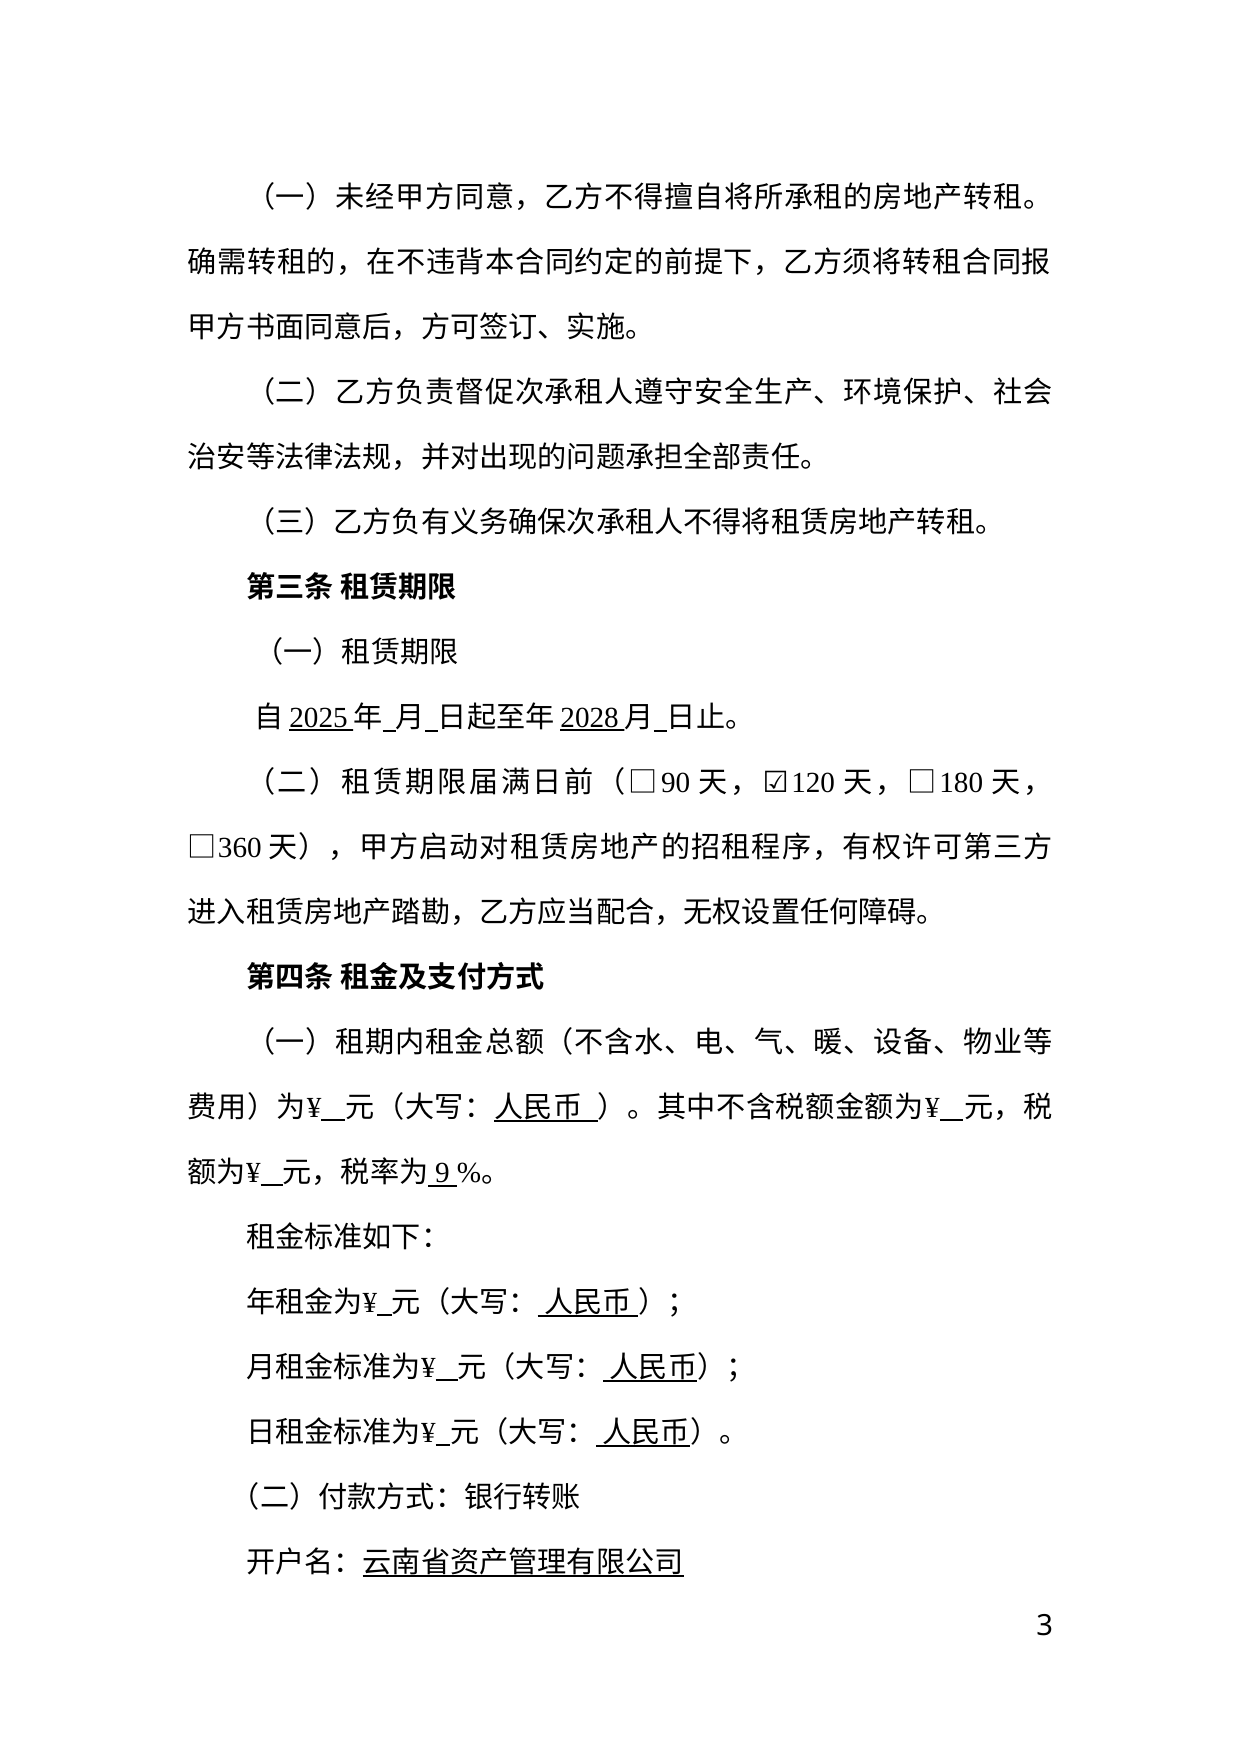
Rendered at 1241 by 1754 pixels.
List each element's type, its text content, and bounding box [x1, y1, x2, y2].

text （二）付款方式：银行转账 [231, 1462, 1053, 1527]
text （一）租期内租金总额（不含水、电、气、暖、设备、物业等费用）为¥ 元（大写：人民币 ）。其中不含税额金额为¥ 元，税额为¥ 元，税率为 9 %。 [187, 1007, 1053, 1202]
text （一）租赁期限 [187, 617, 1053, 682]
text 开户名：云南省资产管理有限公司 [187, 1527, 1053, 1592]
text 年租金为¥ 元（大写： 人民币 ）； [187, 1267, 1053, 1332]
text （二）乙方负责督促次承租人遵守安全生产、环境保护、社会治安等法律法规，并对出现的问题承担全部责任。 [187, 357, 1053, 487]
text 第四条 租金及支付方式 [187, 942, 1053, 1007]
text （三）乙方负有义务确保次承租人不得将租赁房地产转租。 [187, 487, 1053, 552]
text 日租金标准为¥ 元（大写： 人民币）。 [187, 1397, 1053, 1462]
text 月租金标准为¥ 元（大写： 人民币）； [187, 1332, 1053, 1397]
text （二）租赁期限届满日前（□90天，☑120天，□180天，□360天），甲方启动对租赁房地产的招租程序，有权许可第三方进入租赁房地产踏勘，乙方应当配合，无权设置任何障碍。 [187, 747, 1053, 942]
text （一）未经甲方同意，乙方不得擅自将所承租的房地产转租。确需转租的，在不违背本合同约定的前提下，乙方须将转租合同报甲方书面同意后，方可签订、实施。 [187, 162, 1053, 357]
text 自2025年 月 日起至年2028月 日止。 [187, 682, 1053, 747]
text 租金标准如下： [187, 1202, 1053, 1267]
text 第三条 租赁期限 [187, 552, 1053, 617]
